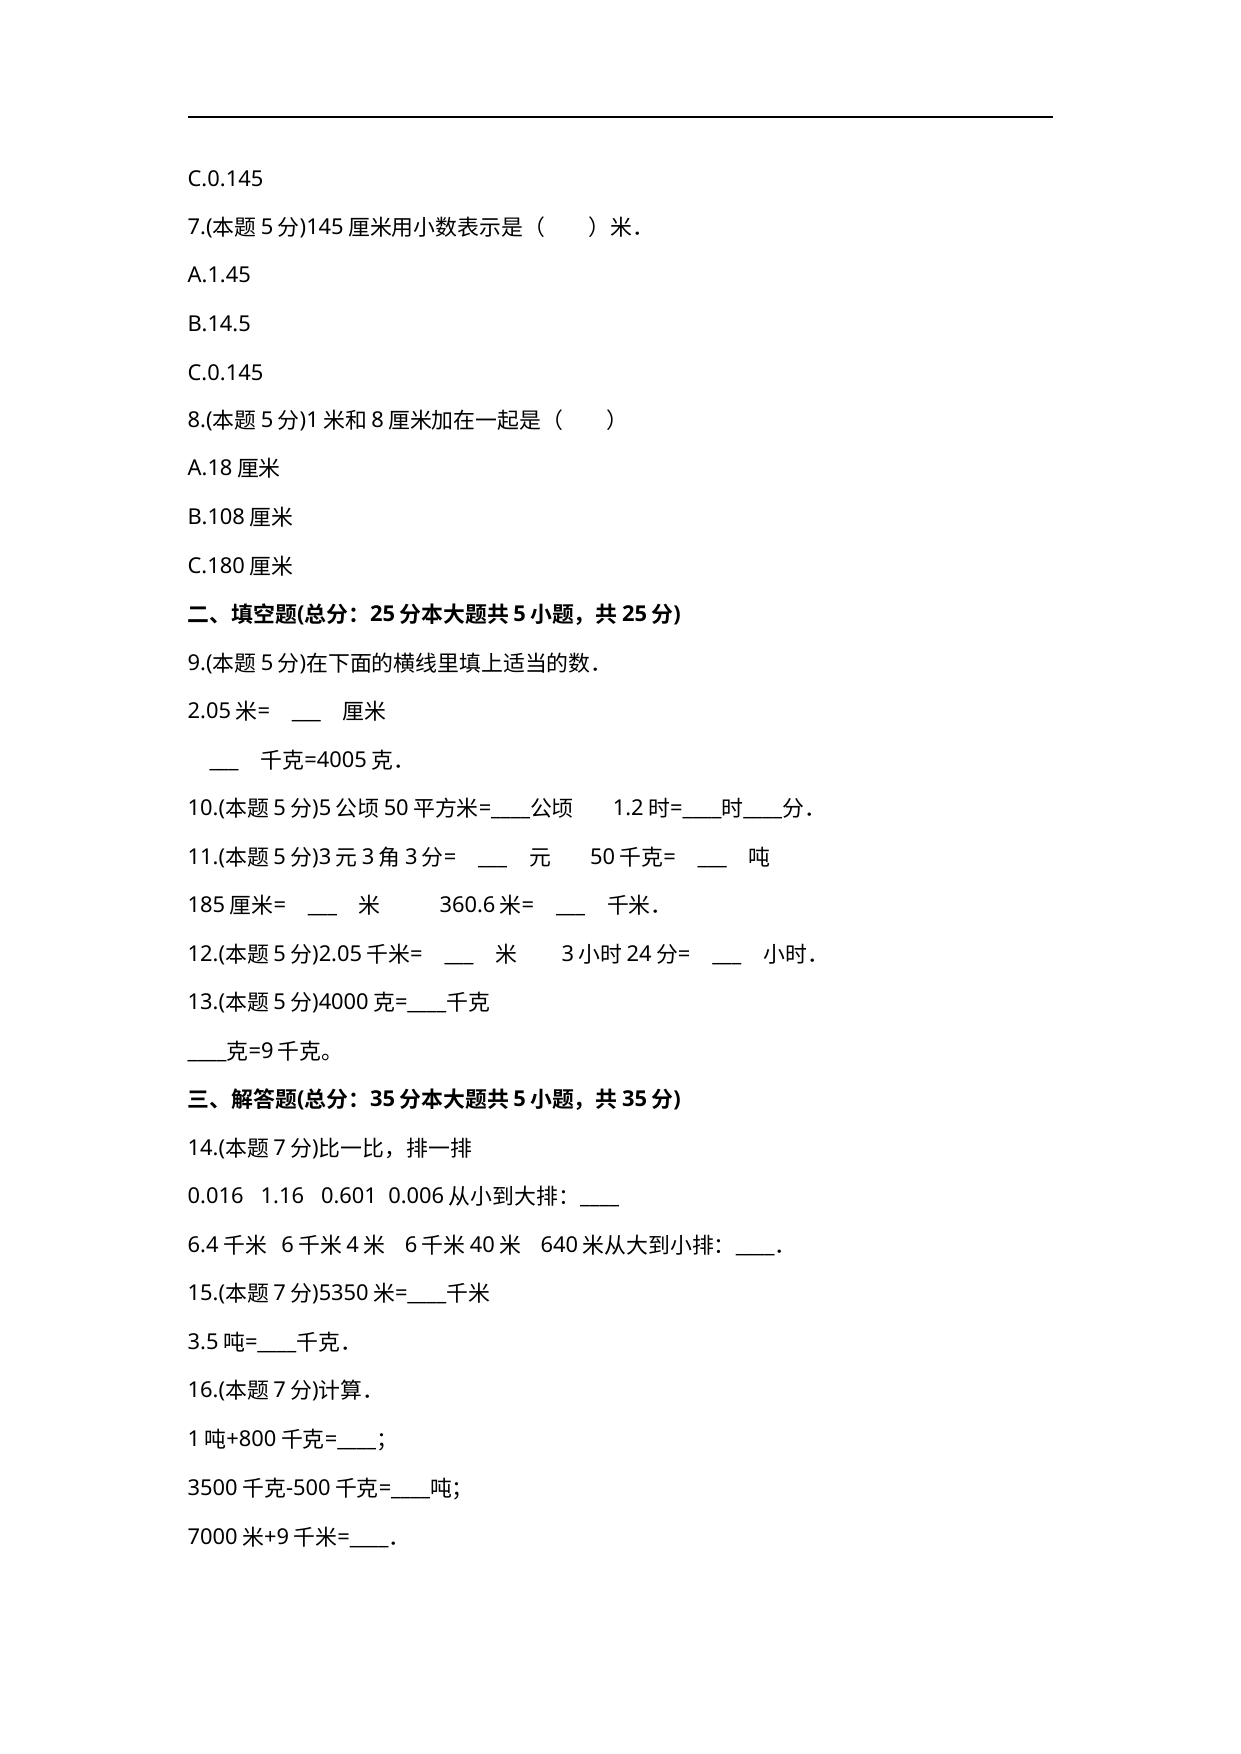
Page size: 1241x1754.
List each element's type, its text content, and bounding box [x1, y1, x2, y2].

text 8.(本题5分)1米和8厘米加在一起是（ ） [187, 403, 1053, 435]
text A.1.45 B.14.5 C.0.145 [187, 258, 1053, 388]
text 15.(本题7分)5350米=____千米 3.5吨=____千克． [187, 1276, 1053, 1357]
text 二、填空题(总分：25分本大题共5小题，共25分) [187, 597, 1053, 629]
text 11.(本题5分)3元3角3分= ___ 元 50千克= ___ 吨 185厘米= ___ 米 360.6米= ___ 千米． [187, 839, 1053, 921]
text 14.(本题7分)比一比，排一排 0.016 1.16 0.601 0.006从小到大排：____ 6.4千米 6千米4米 6千米40米 640米从大到小排：____． [187, 1130, 1053, 1260]
text 10.(本题5分)5公顷50平方米=____公顷 1.2时=____时____分． [187, 791, 1053, 823]
text 16.(本题7分)计算． 1吨+800千克=____； 3500千克-500千克=____吨； 7000米+9千米=____． [187, 1373, 1053, 1552]
text A.18厘米 B.108厘米 C.180厘米 [187, 451, 1053, 581]
text 三、解答题(总分：35分本大题共5小题，共35分) [187, 1082, 1053, 1114]
text 13.(本题5分)4000克=____千克 ____克=9千克。 [187, 985, 1053, 1066]
text 9.(本题5分)在下面的横线里填上适当的数． 2.05米= ___ 厘米 ___ 千克=4005克． [187, 645, 1053, 775]
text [187, 162, 1053, 194]
text 7.(本题5分)145厘米用小数表示是（ ）米． [187, 209, 1053, 242]
text 12.(本题5分)2.05千米= ___ 米 3小时24分= ___ 小时． [187, 936, 1053, 969]
